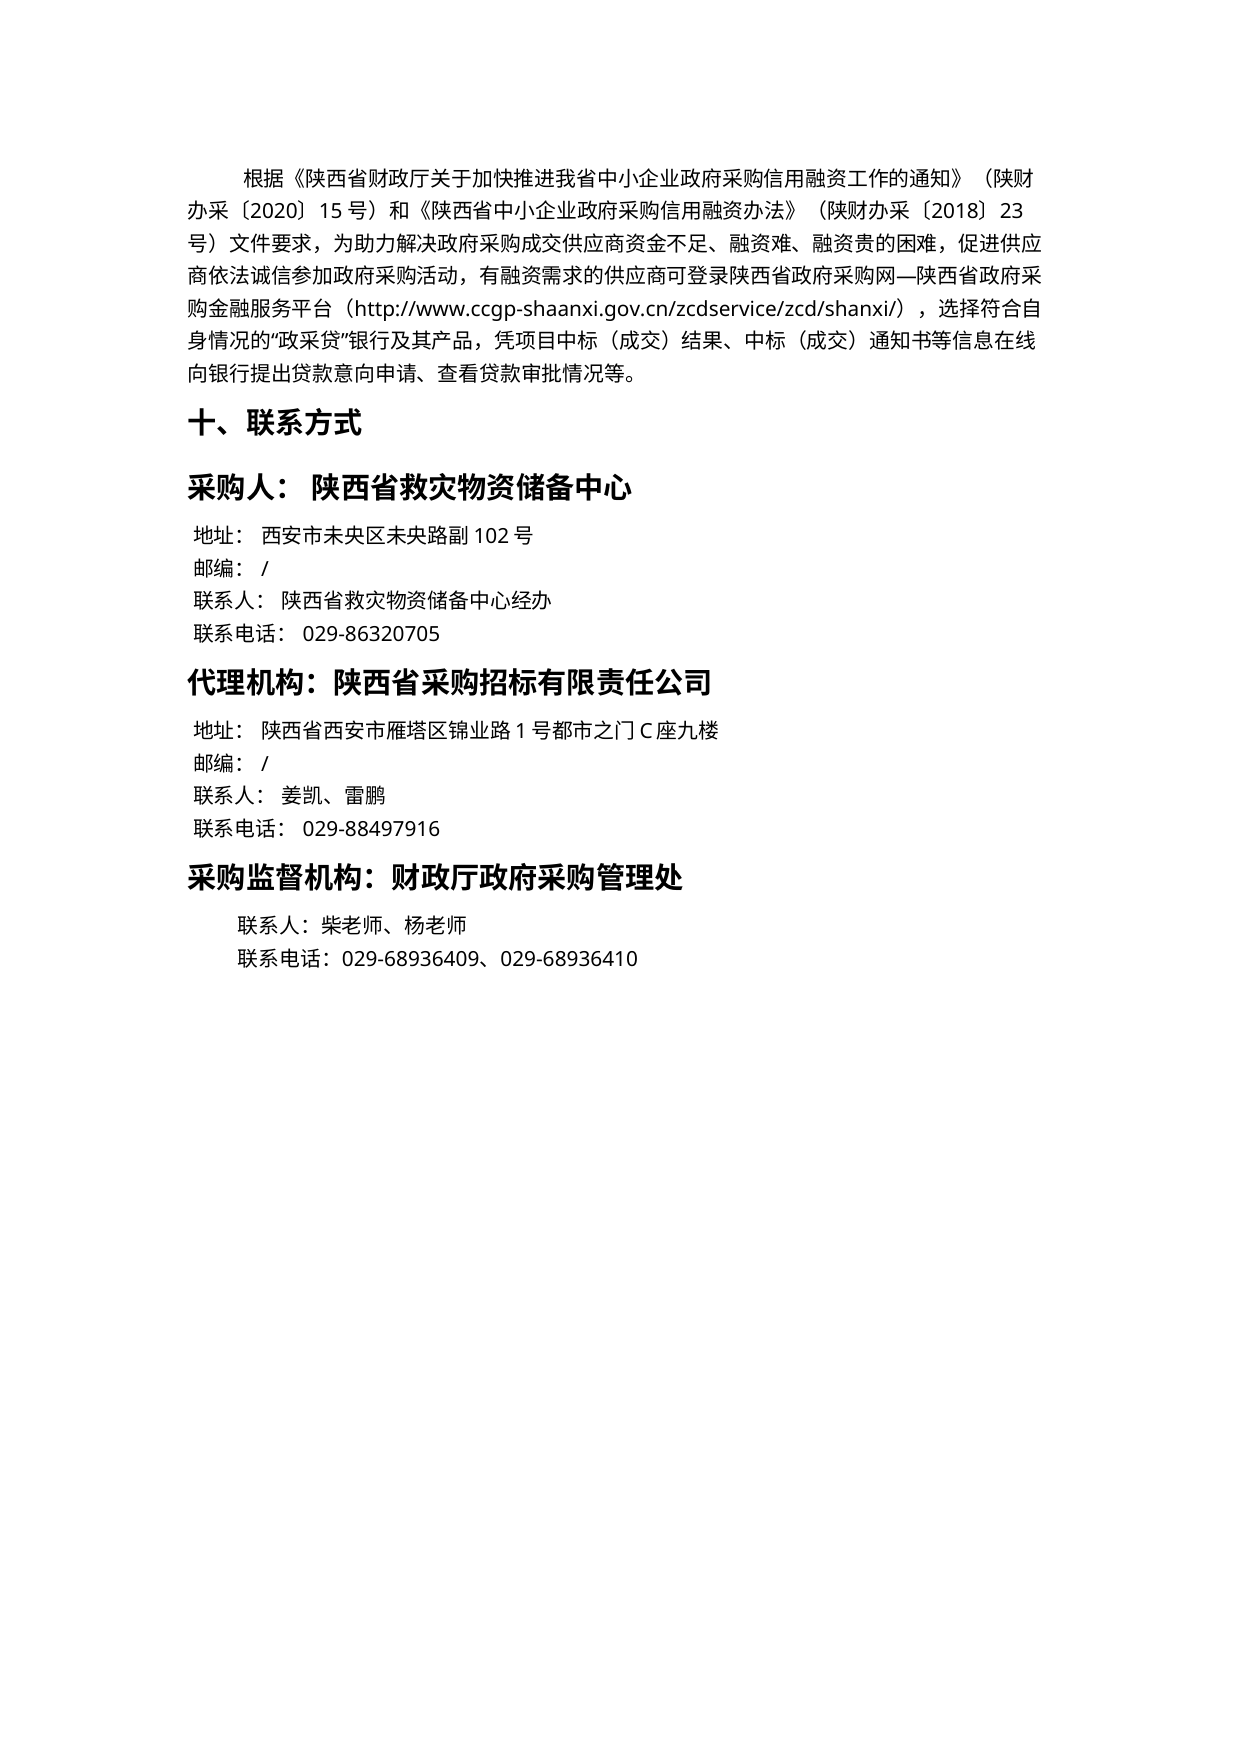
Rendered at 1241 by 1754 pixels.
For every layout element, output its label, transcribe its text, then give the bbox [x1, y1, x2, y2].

text 地址： 西安市未央区未央路副102号 [187, 519, 1053, 552]
text 地址： 陕西省西安市雁塔区锦业路1号都市之门C座九楼 [187, 714, 1053, 747]
text 根据《陕西省财政厅关于加快推进我省中小企业政府采购信用融资工作的通知》（陕财办采〔2020〕15 号）和《陕西省中小企业政府采购信用融资办法》（陕财办采〔2018〕23 号）文件要求，为助力解决政府采购成交供应商资金不足、融资难、融资贵的困难，促进供应商依法诚信参加政府采购活动，有融资需求的供应商可登录陕西省政府采购网—陕西省政府采购金融服务平台（http://www.ccgp-shaanxi.gov.cn/zcdservice/zcd/shanxi/），选择符合自身情况的“政采贷”银行及其产品，凭项目中标（成交）结果、中标（成交）通知书等信息在线向银行提出贷款意向申请、查看贷款审批情况等。 [187, 162, 1053, 389]
text 采购监督机构：财政厅政府采购管理处 [187, 844, 1053, 909]
text 联系电话： 029-88497916 [187, 812, 1053, 844]
text 联系电话： 029-86320705 [187, 617, 1053, 649]
text 代理机构：陕西省采购招标有限责任公司 [187, 649, 1053, 714]
text 联系人： 陕西省救灾物资储备中心经办 [187, 584, 1053, 617]
text 联系电话：029-68936409、029-68936410 [187, 942, 1053, 974]
text 联系人：柴老师、杨老师 [187, 909, 1053, 942]
text 邮编： / [187, 552, 1053, 584]
text 十、联系方式 [187, 389, 1053, 454]
text 联系人： 姜凯、雷鹏 [187, 779, 1053, 812]
text 采购人： 陕西省救灾物资储备中心 [187, 454, 1053, 519]
text 邮编： / [187, 747, 1053, 779]
